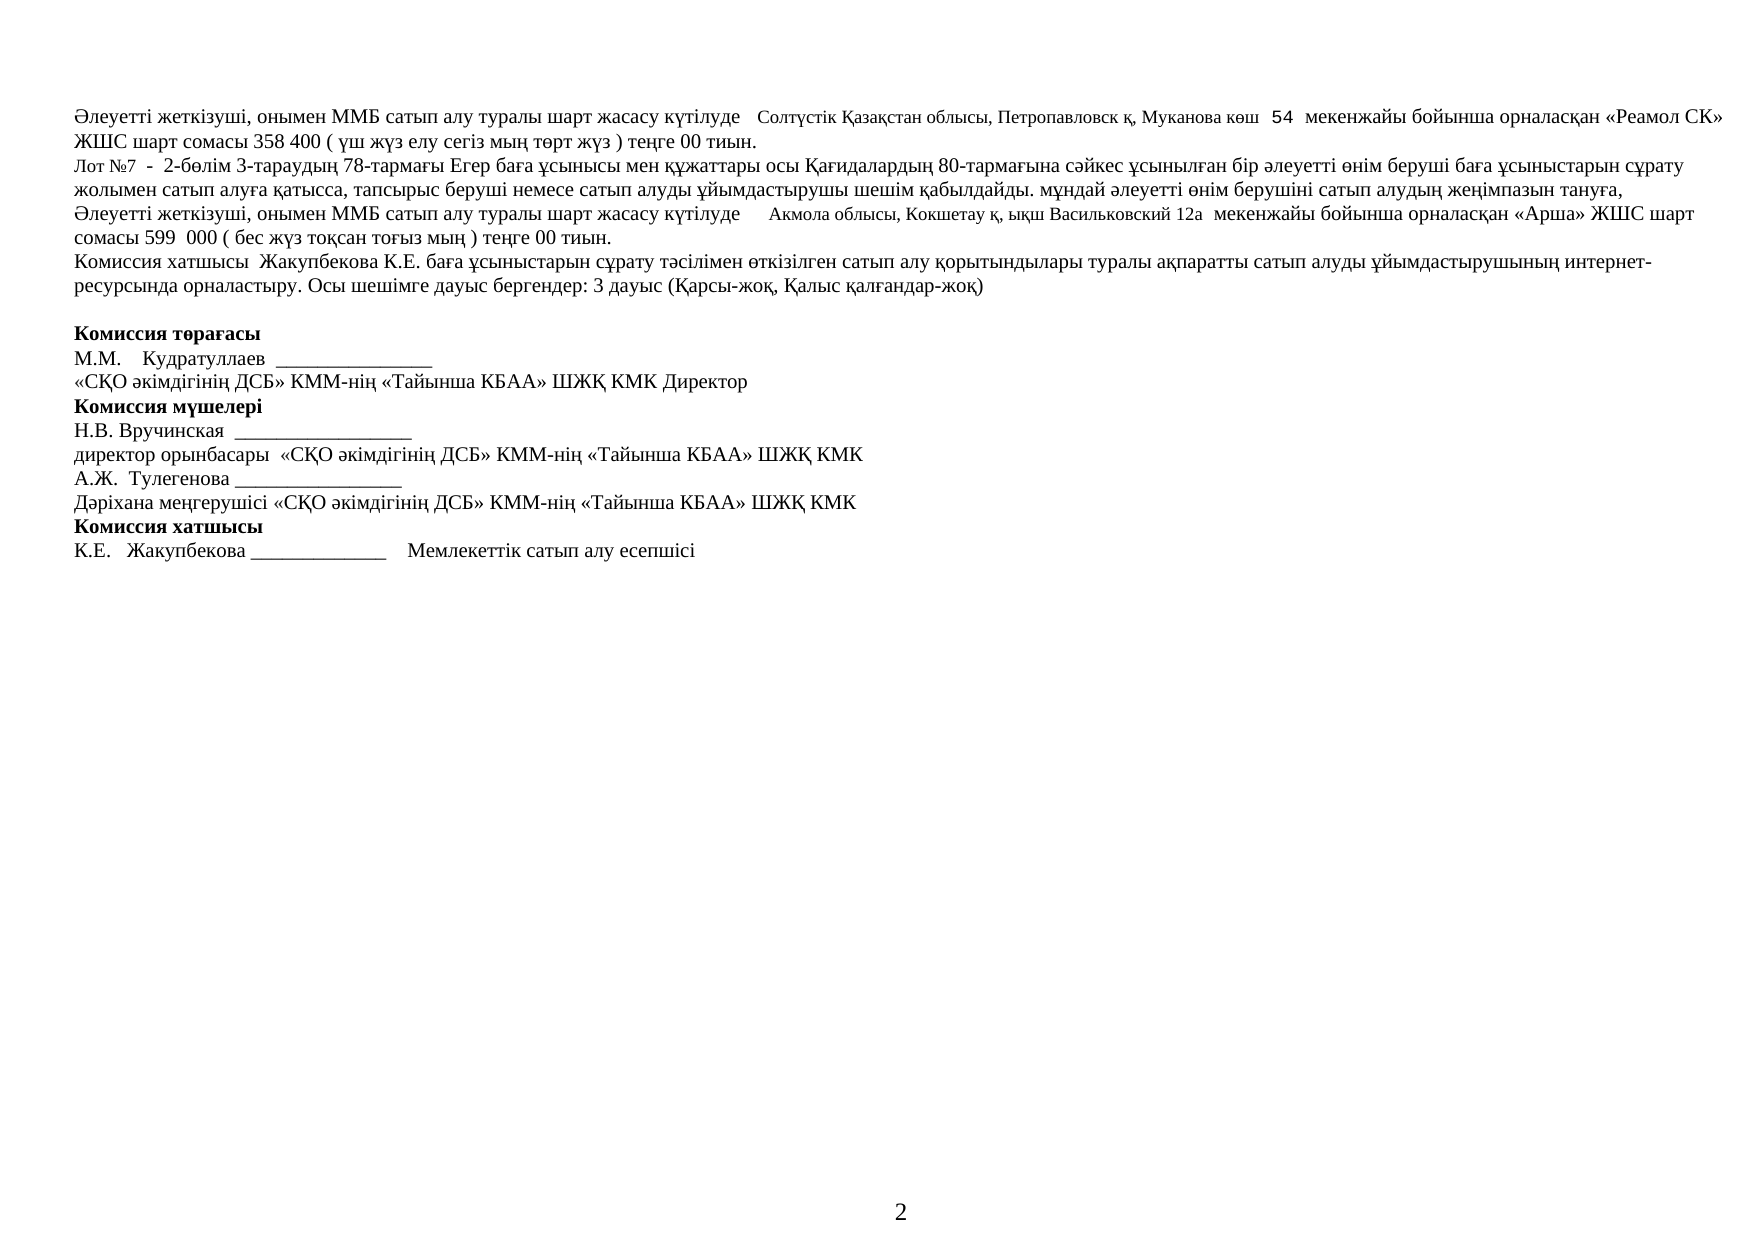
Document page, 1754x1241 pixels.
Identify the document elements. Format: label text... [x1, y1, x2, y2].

text Әлеуетті жеткізуші, онымен ММБ сатып алу туралы шарт жасасу күтілуде Солтүстік Қазақстан облысы, Петропавловск қ, Муканова көш 54 мекенжайы бойынша орналасқан «Реамол СК» ЖШС шарт сомасы 358 400 ( үш жүз елу сегіз мың төрт жүз ) теңге 00 тиын. [74, 104, 1728, 153]
text Комиссия төрағасы [74, 321, 1728, 345]
text Н.В. Вручинская _________________ [74, 418, 1728, 442]
text Комиссия хатшысы Жакупбекова К.Е. баға ұсыныстарын сұрату тәсілімен өткізілген сатып алу қорытындылары туралы ақпаратты сатып алуды ұйымдастырушының интернет-ресурсында орналастыру. Осы шешімге дауыс бергендер: 3 дауыс (Қарсы-жоқ, Қалыс қалғандар-жоқ) [74, 249, 1728, 297]
text директор орынбасары «СҚО әкімдігінің ДСБ» КММ-нің «Тайынша КБАА» ШЖҚ КМК [74, 442, 1728, 466]
text К.Е. Жакупбекова _____________ Мемлекеттік сатып алу есепшісі [74, 538, 1728, 562]
text А.Ж. Тулегенова ________________ [74, 466, 1728, 490]
text Комиссия хатшысы [74, 514, 1728, 538]
text «СҚО әкімдігінің ДСБ» КММ-нің «Тайынша КБАА» ШЖҚ КМК Директор [74, 369, 1728, 393]
text М.М. Кудратуллаев _______________ [74, 345, 1728, 369]
text Әлеуетті жеткізуші, онымен ММБ сатып алу туралы шарт жасасу күтілуде Акмола облысы, Кокшетау қ, ықш Васильковский 12а мекенжайы бойынша орналасқан «Арша» ЖШС шарт сомасы 599 000 ( бес жүз тоқсан тоғыз мың ) теңге 00 тиын. [74, 201, 1728, 249]
text Дәріхана меңгерушісі «СҚО әкімдігінің ДСБ» КММ-нің «Тайынша КБАА» ШЖҚ КМК [74, 490, 1728, 514]
text Лот №7 - 2-бөлім 3-тараудың 78-тармағы Егер баға ұсынысы мен құжаттары осы Қағидалардың 80-тармағына сәйкес ұсынылған бір әлеуетті өнім беруші баға ұсыныстарын сұрату жолымен сатып алуға қатысса, тапсырыс беруші немесе сатып алуды ұйымдастырушы шешім қабылдайды. мұндай әлеуетті өнім берушіні сатып алудың жеңімпазын тануға, [74, 153, 1728, 201]
text Комиссия мүшелері [74, 393, 1728, 418]
